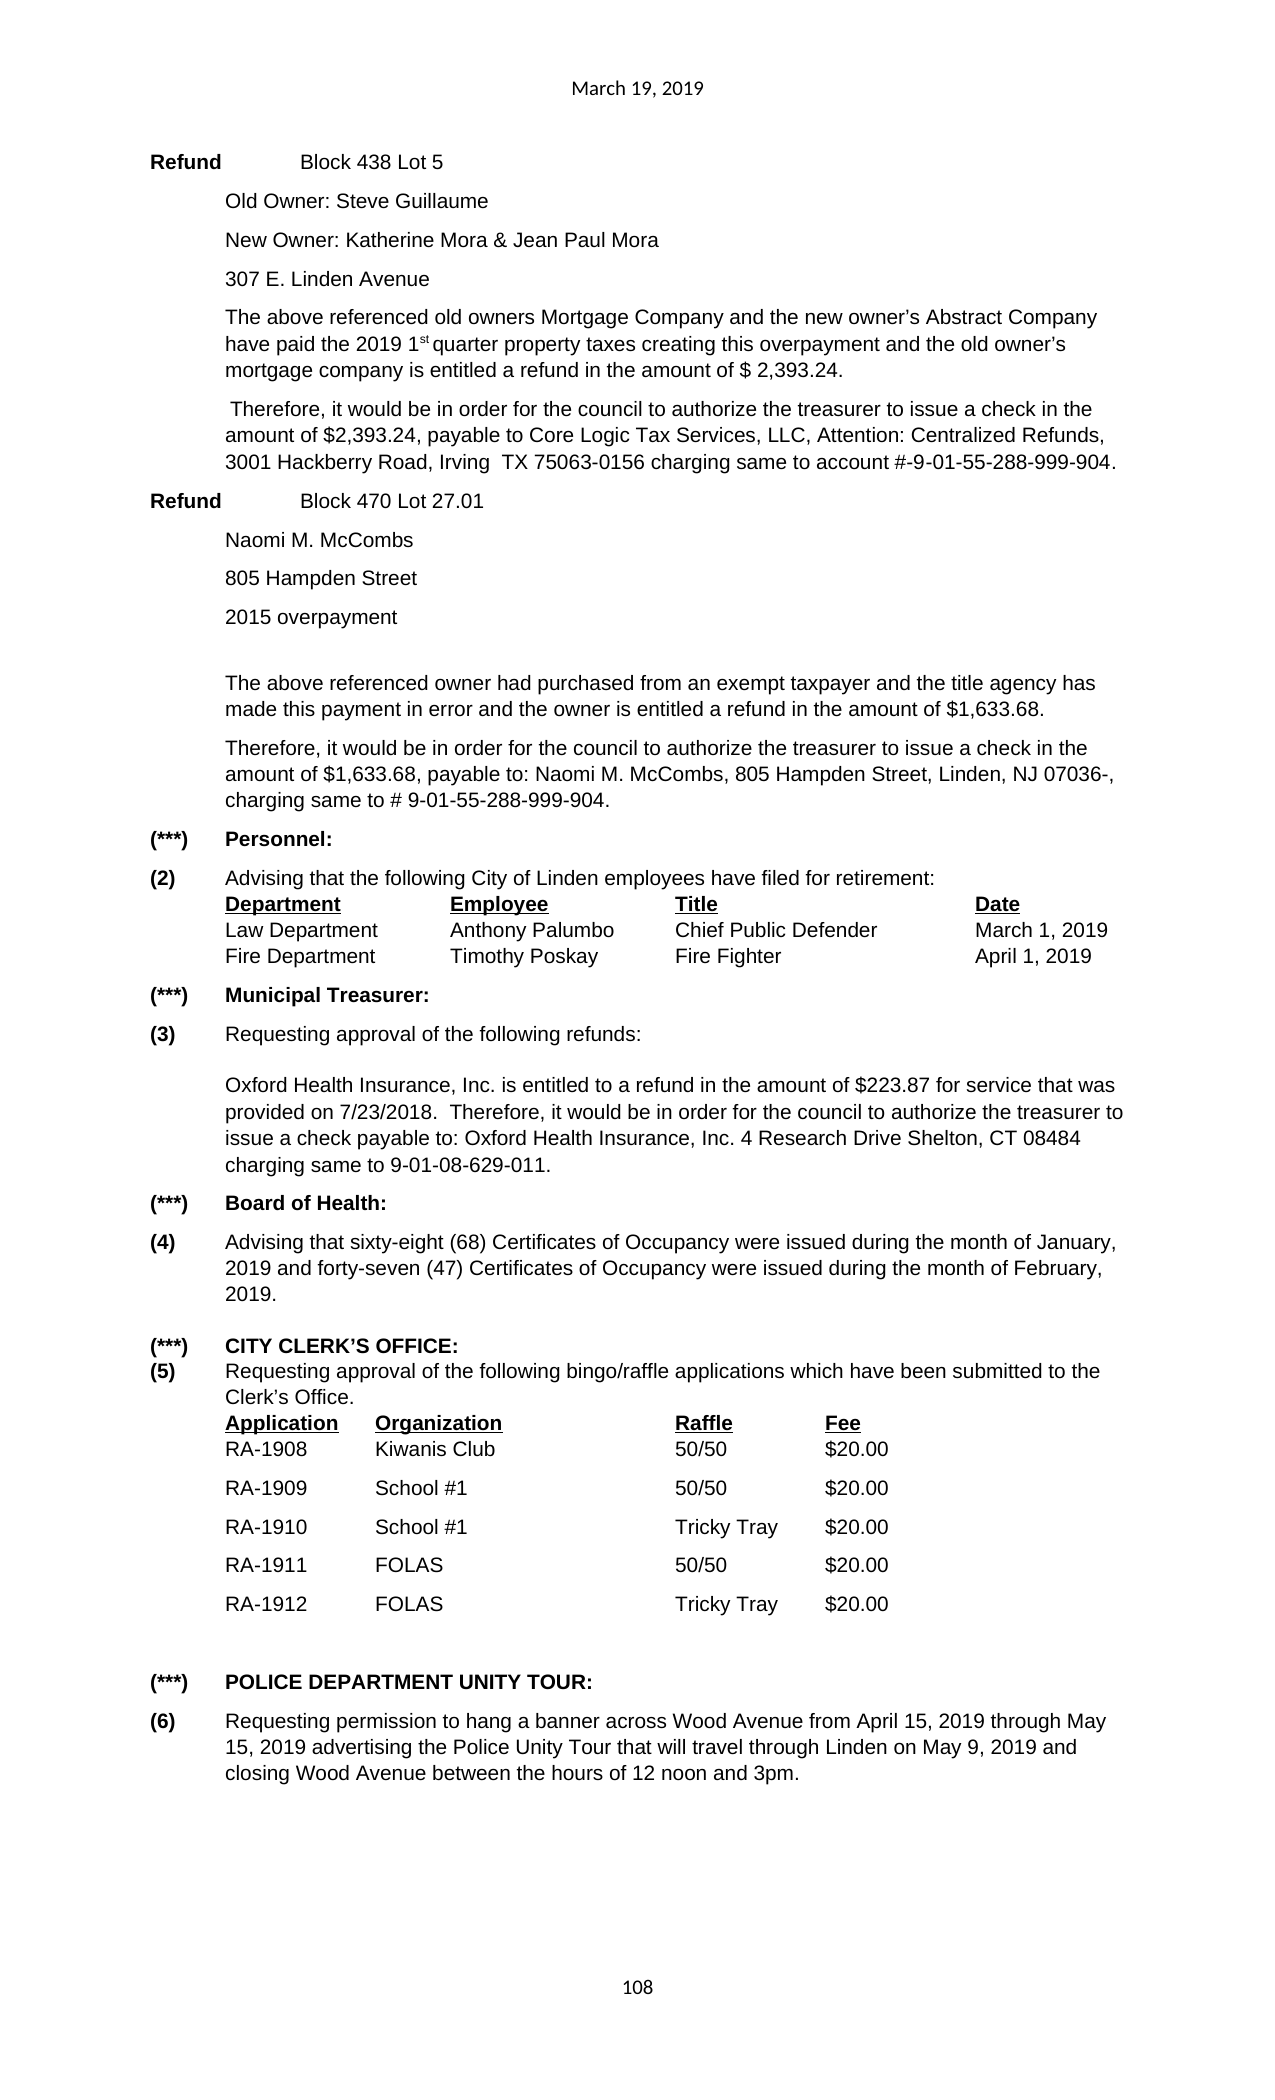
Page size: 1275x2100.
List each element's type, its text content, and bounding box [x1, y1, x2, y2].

text The above referenced owner had purchased from an exempt taxpayer and the title agency has made this payment in error and the owner is entitled a refund in the amount of $1,633.68. [225, 670, 1125, 721]
text The above referenced old owners Mortgage Company and the new owner’s Abstract Company have paid the 2019 1st quarter property taxes creating this overpayment and the old owner’s mortgage company is entitled a refund in the amount of $ 2,393.24. [225, 305, 1125, 382]
text 307 E. Linden Avenue [150, 267, 1125, 291]
text Law Department Anthony Palumbo Chief Public Defender March 1, 2019 Fire Department Timothy Poskay Fire Fighter April 1, 2019 [150, 918, 1125, 968]
text RA-1912 FOLAS Tricky Tray $20.00 [150, 1592, 1125, 1616]
list Department Employee Title Date [225, 892, 1125, 916]
list Advising that the following City of Linden employees have filed for retirement: [150, 866, 1125, 890]
text RA-1909 School #1 50/50 $20.00 [150, 1476, 1125, 1499]
text Old Owner: Steve Guillaume [150, 189, 1125, 213]
text RA-1908 Kiwanis Club 50/50 $20.00 [150, 1437, 1125, 1461]
text New Owner: Katherine Mora & Jean Paul Mora [150, 228, 1125, 252]
list (***) CITY CLERK’S OFFICE: [150, 1333, 1125, 1357]
list Requesting approval of the following bingo/raffle applications which have been submitted to the Clerk’s Office. [150, 1359, 1125, 1409]
text Refund Block 470 Lot 27.01 [150, 488, 1125, 512]
text Refund Block 438 Lot 5 [150, 150, 1125, 174]
list Requesting permission to hang a banner across Wood Avenue from April 15, 2019 through May 15, 2019 advertising the Police Unity Tour that will travel through Linden on May 9, 2019 and closing Wood Avenue between the hours of 12 noon and 3pm. [150, 1709, 1125, 1784]
text Oxford Health Insurance, Inc. is entitled to a refund in the amount of $223.87 for service that was provided on 7/23/2018. Therefore, it would be in order for the council to authorize the treasurer to issue a check payable to: Oxford Health Insurance, Inc. 4 Research Drive Shelton, CT 08484 charging same to 9-01-08-629-011. [225, 1073, 1125, 1176]
text (***) POLICE DEPARTMENT UNITY TOUR: [150, 1670, 1125, 1694]
text RA-1910 School #1 Tricky Tray $20.00 [150, 1514, 1125, 1538]
text (***) Municipal Treasurer: [150, 983, 1125, 1007]
text Therefore, it would be in order for the council to authorize the treasurer to issue a check in the amount of $1,633.68, payable to: Naomi M. McCombs, 805 Hampden Street, Linden, NJ 07036-, charging same to # 9-01-55-288-999-904. [225, 736, 1125, 812]
list Advising that sixty-eight (68) Certificates of Occupancy were issued during the month of January, 2019 and forty-seven (47) Certificates of Occupancy were issued during the month of February, 2019. [150, 1230, 1125, 1306]
text (***) Board of Health: [150, 1191, 1125, 1215]
text 805 Hampden Street [150, 566, 1125, 590]
text 2015 overpayment [150, 605, 1125, 655]
text Therefore, it would be in order for the council to authorize the treasurer to issue a check in the amount of $2,393.24, payable to Core Logic Tax Services, LLC, Attention: Centralized Refunds, 3001 Hackberry Road, Irving TX 75063-0156 charging same to account #-9-01-55-288-999-904. [225, 397, 1125, 474]
list Application Organization Raffle Fee [225, 1411, 1125, 1435]
text (***) Personnel: [150, 827, 1125, 851]
text RA-1911 FOLAS 50/50 $20.00 [150, 1553, 1125, 1577]
text Naomi M. McCombs [150, 527, 1125, 551]
list Requesting approval of the following refunds: [150, 1022, 1125, 1046]
